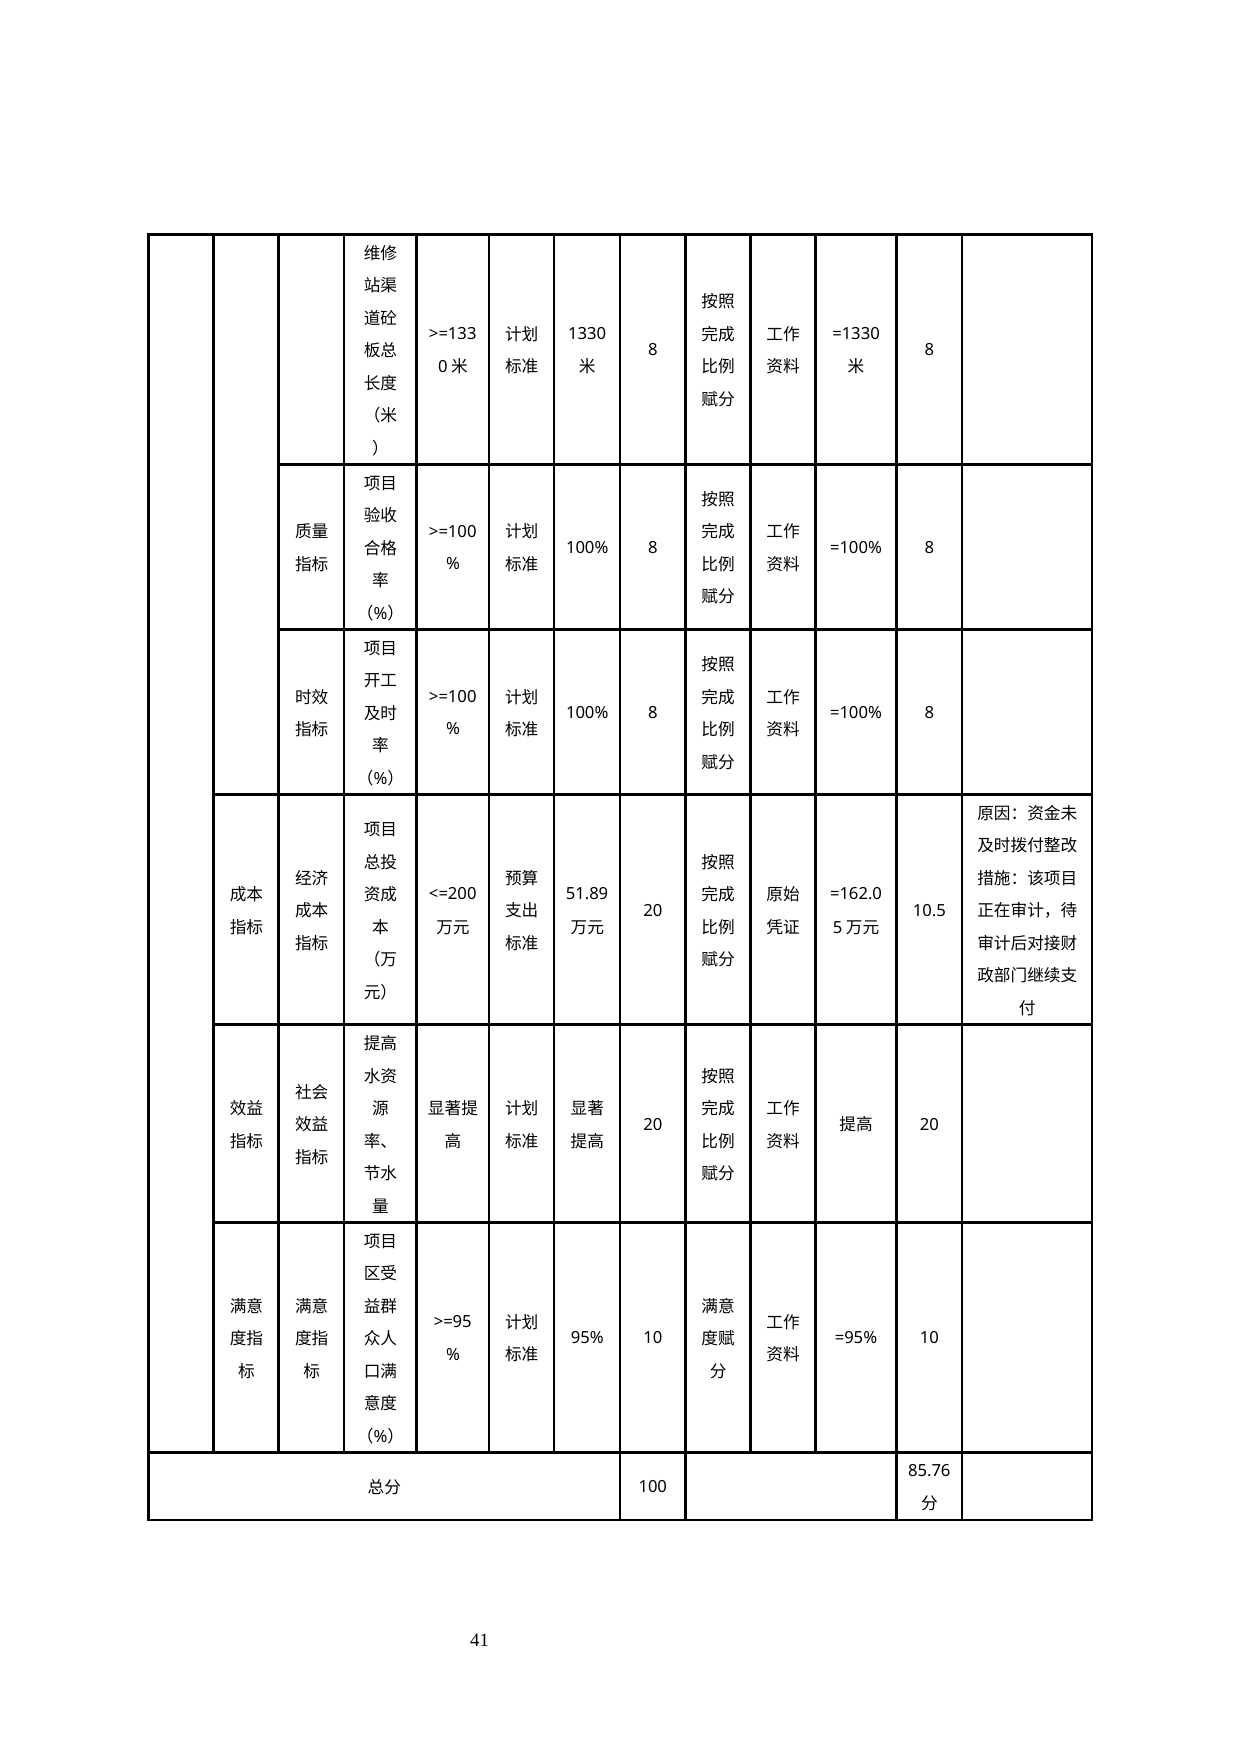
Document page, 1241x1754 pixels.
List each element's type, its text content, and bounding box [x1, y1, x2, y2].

table_cell 提高水资源率、节水量 [345, 1026, 415, 1221]
table_cell >=1330米 [418, 236, 488, 463]
table_cell 按照完成比例赋分 [687, 1026, 749, 1221]
table_cell 预算支出标准 [490, 796, 553, 1023]
table_cell 项目总投资成本（万元） [345, 796, 415, 1023]
table_cell 20 [621, 796, 684, 1023]
table_cell [963, 466, 1091, 628]
table_cell [687, 1454, 895, 1519]
table_cell 8 [898, 466, 961, 628]
table_cell 经济成本指标 [280, 796, 343, 1023]
table_cell 满意度指标 [280, 1224, 343, 1451]
table_cell 满意度指标 [215, 1224, 277, 1451]
table_cell 原因：资金未及时拨付整改措施：该项目正在审计，待审计后对接财政部门继续支付 [963, 796, 1091, 1023]
table_cell 成本指标 [215, 796, 277, 1023]
table_cell =100% [817, 466, 895, 628]
table_cell 8 [621, 631, 684, 793]
table_cell 计划标准 [490, 631, 553, 793]
table_cell 时效指标 [280, 631, 343, 793]
table_cell 20 [898, 1026, 961, 1221]
table_cell 按照完成比例赋分 [687, 236, 749, 463]
table_cell 100 [621, 1454, 684, 1519]
table_cell [963, 1454, 1091, 1519]
table_cell 85.76分 [898, 1454, 961, 1519]
table_cell 95% [555, 1224, 619, 1451]
table_cell 项目验收合格率（%） [345, 466, 415, 628]
table_cell >=95% [418, 1224, 488, 1451]
table_cell >=100% [418, 631, 488, 793]
table_cell 10.5 [898, 796, 961, 1023]
table_cell 8 [621, 236, 684, 463]
table_cell [963, 236, 1091, 463]
table_cell 10 [898, 1224, 961, 1451]
table_cell =100% [817, 631, 895, 793]
table_cell 计划标准 [490, 1224, 553, 1451]
table_cell 总分 [150, 1454, 619, 1519]
table_cell =162.05万元 [817, 796, 895, 1023]
table_cell 100% [555, 466, 619, 628]
table_cell [963, 631, 1091, 793]
table_cell =95% [817, 1224, 895, 1451]
table_cell 提高 [817, 1026, 895, 1221]
table_cell 51.89万元 [555, 796, 619, 1023]
table_cell 原始凭证 [752, 796, 814, 1023]
table_cell >=100% [418, 466, 488, 628]
table_cell 效益指标 [215, 1026, 277, 1221]
table_cell 显著提高 [555, 1026, 619, 1221]
table_cell 1330米 [555, 236, 619, 463]
table_cell <=200万元 [418, 796, 488, 1023]
table_cell 项目开工及时率（%） [345, 631, 415, 793]
table_cell 20 [621, 1026, 684, 1221]
table_cell =1330米 [817, 236, 895, 463]
table_cell 按照完成比例赋分 [687, 796, 749, 1023]
table_cell 工作资料 [752, 236, 814, 463]
table_cell 维修站渠道砼板总长度（米） [345, 236, 415, 463]
table_cell 工作资料 [752, 1224, 814, 1451]
table_cell 计划标准 [490, 466, 553, 628]
table_cell 工作资料 [752, 466, 814, 628]
table_cell 社会效益指标 [280, 1026, 343, 1221]
table_cell 8 [621, 466, 684, 628]
table_cell 计划标准 [490, 1026, 553, 1221]
table_cell 满意度赋分 [687, 1224, 749, 1451]
table_cell 质量指标 [280, 466, 343, 628]
table_cell 按照完成比例赋分 [687, 466, 749, 628]
table_cell [963, 1026, 1091, 1221]
table_cell 计划标准 [490, 236, 553, 463]
table_cell 显著提高 [418, 1026, 488, 1221]
table_cell 8 [898, 236, 961, 463]
table_cell 100% [555, 631, 619, 793]
table_cell 工作资料 [752, 631, 814, 793]
table_cell 8 [898, 631, 961, 793]
table_cell [963, 1224, 1091, 1451]
table_cell 10 [621, 1224, 684, 1451]
table_cell 工作资料 [752, 1026, 814, 1221]
table_cell 按照完成比例赋分 [687, 631, 749, 793]
table_cell 项目区受益群众人口满意度（%） [345, 1224, 415, 1451]
